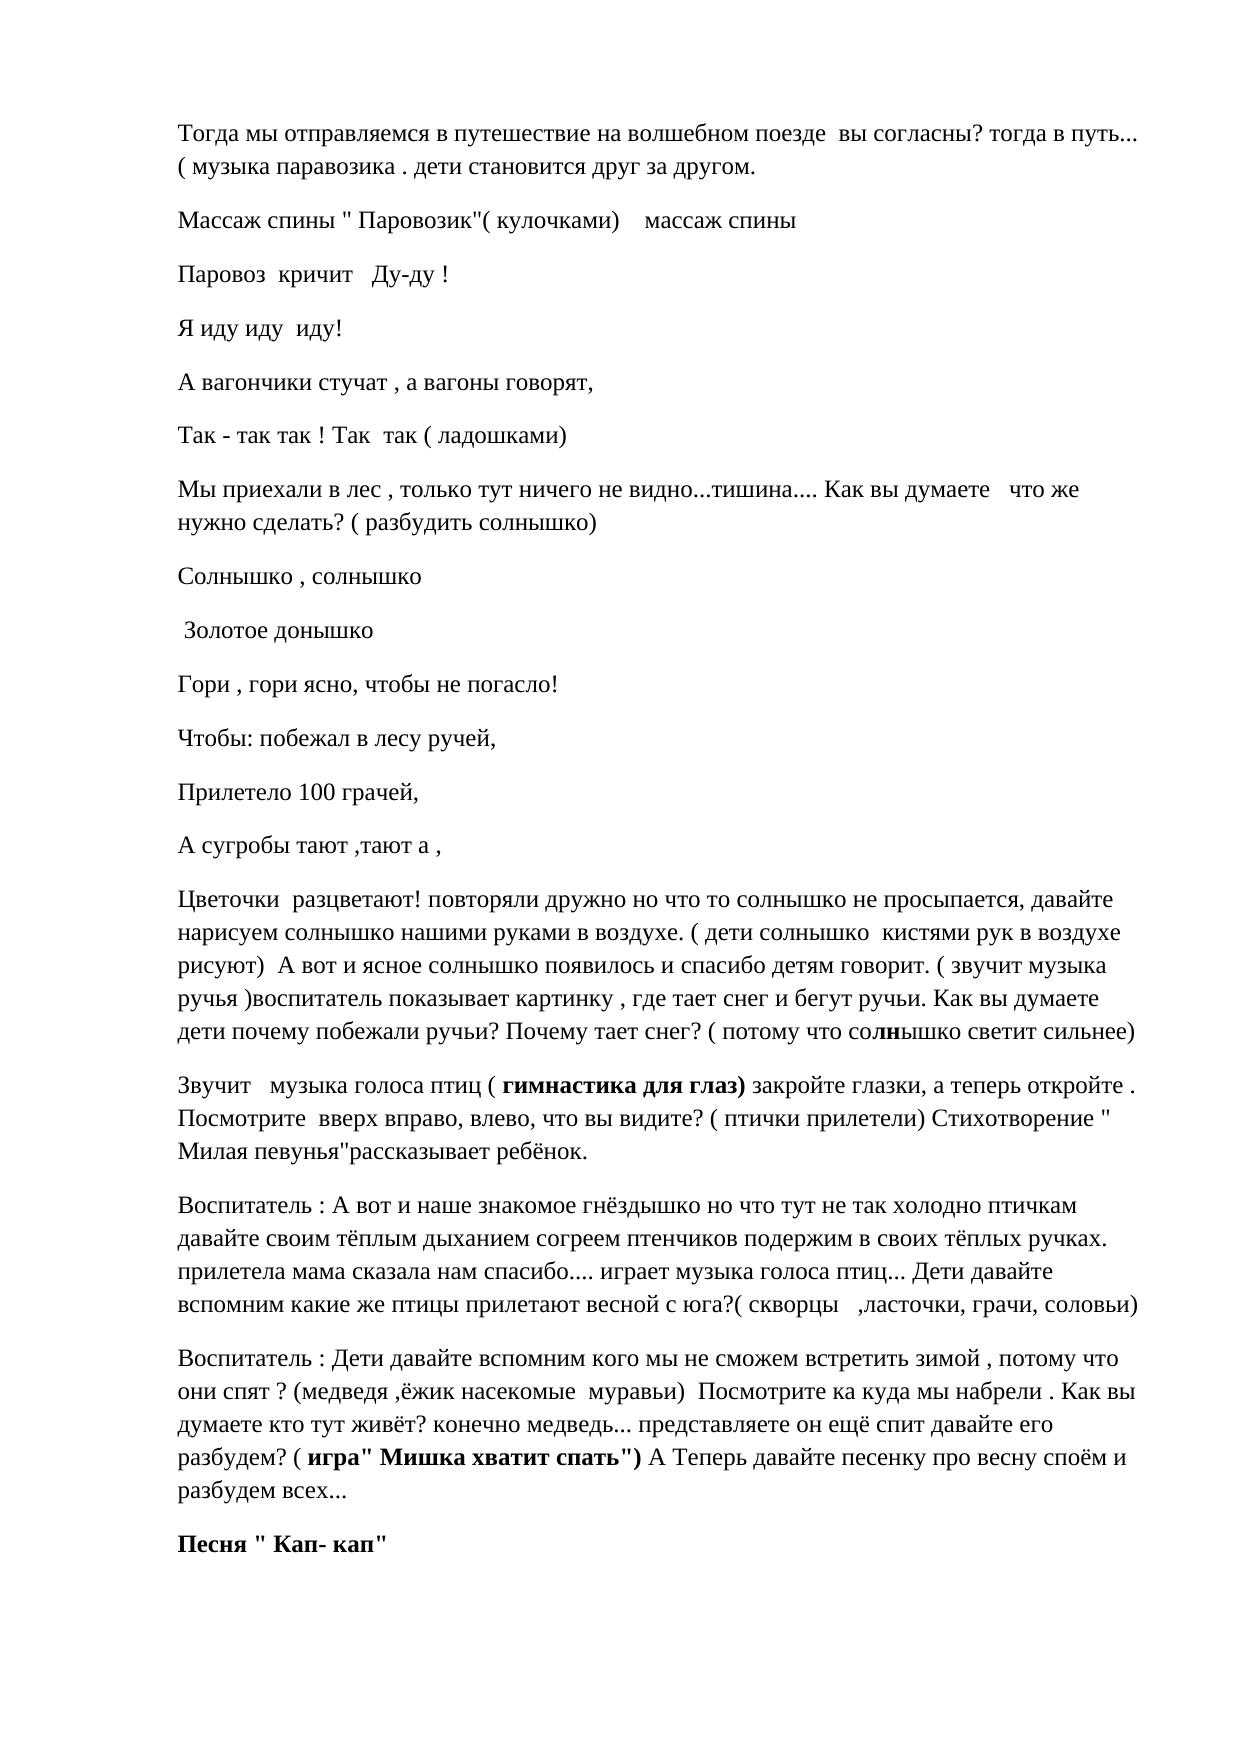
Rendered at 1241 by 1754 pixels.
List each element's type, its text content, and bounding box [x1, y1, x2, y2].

text Паровоз кричит Ду-ду ! [177, 259, 1152, 288]
text Цветочки разцветают! повторяли дружно но что то солнышко не просыпается, давайте нарисуем солнышко нашими руками в воздухе. ( дети солнышко кистями рук в воздухе рисуют) А вот и ясное солнышко появилось и спасибо детям говорит. ( звучит музыка ручья )воспитатель показывает картинку , где тает снег и бегут ручьи. Как вы думаете дети почему побежали ручьи? Почему тает снег? ( потому что солнышко светит сильнее) [177, 884, 1152, 1045]
text Гори , гори ясно, чтобы не погасло! [177, 669, 1152, 698]
text Чтобы: побежал в лесу ручей, [177, 723, 1152, 751]
text Золотое донышко [177, 615, 1152, 644]
text Мы приехали в лес , только тут ничего не видно...тишина.... Как вы думаете что же нужно сделать? ( разбудить солнышко) [177, 474, 1152, 536]
text Солнышко , солнышко [177, 561, 1152, 590]
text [177, 118, 1152, 180]
text А сугробы тают ,тают а , [177, 830, 1152, 859]
text Песня " Кап- кап" [177, 1529, 1152, 1558]
text Я иду иду иду! [177, 313, 1152, 341]
text Прилетело 100 грачей, [177, 777, 1152, 805]
text Звучит музыка голоса птиц ( гимнастика для глаз) закройте глазки, а теперь откройте . Посмотрите вверх вправо, влево, что вы видите? ( птички прилетели) Стихотворение " Милая певунья"рассказывает ребёнок. [177, 1070, 1152, 1165]
text Массаж спины " Паровозик"( кулочками) массаж спины [177, 205, 1152, 234]
text Воспитатель : Дети давайте вспомним кого мы не сможем встретить зимой , потому что они спят ? (медведя ,ёжик насекомые муравьи) Посмотрите ка куда мы набрели . Как вы думаете кто тут живёт? конечно медведь... представляете он ещё спит давайте его разбудем? ( игра" Мишка хватит спать") А Теперь давайте песенку про весну споём и разбудем всех... [177, 1343, 1152, 1504]
text Воспитатель : А вот и наше знакомое гнёздышко но что тут не так холодно птичкам давайте своим тёплым дыханием согреем птенчиков подержим в своих тёплых ручках. прилетела мама сказала нам спасибо.... играет музыка голоса птиц... Дети давайте вспомним какие же птицы прилетают весной с юга?( скворцы ,ласточки, грачи, соловьи) [177, 1190, 1152, 1318]
text А вагончики стучат , а вагоны говорят, [177, 367, 1152, 395]
text Так - так так ! Так так ( ладошками) [177, 420, 1152, 449]
